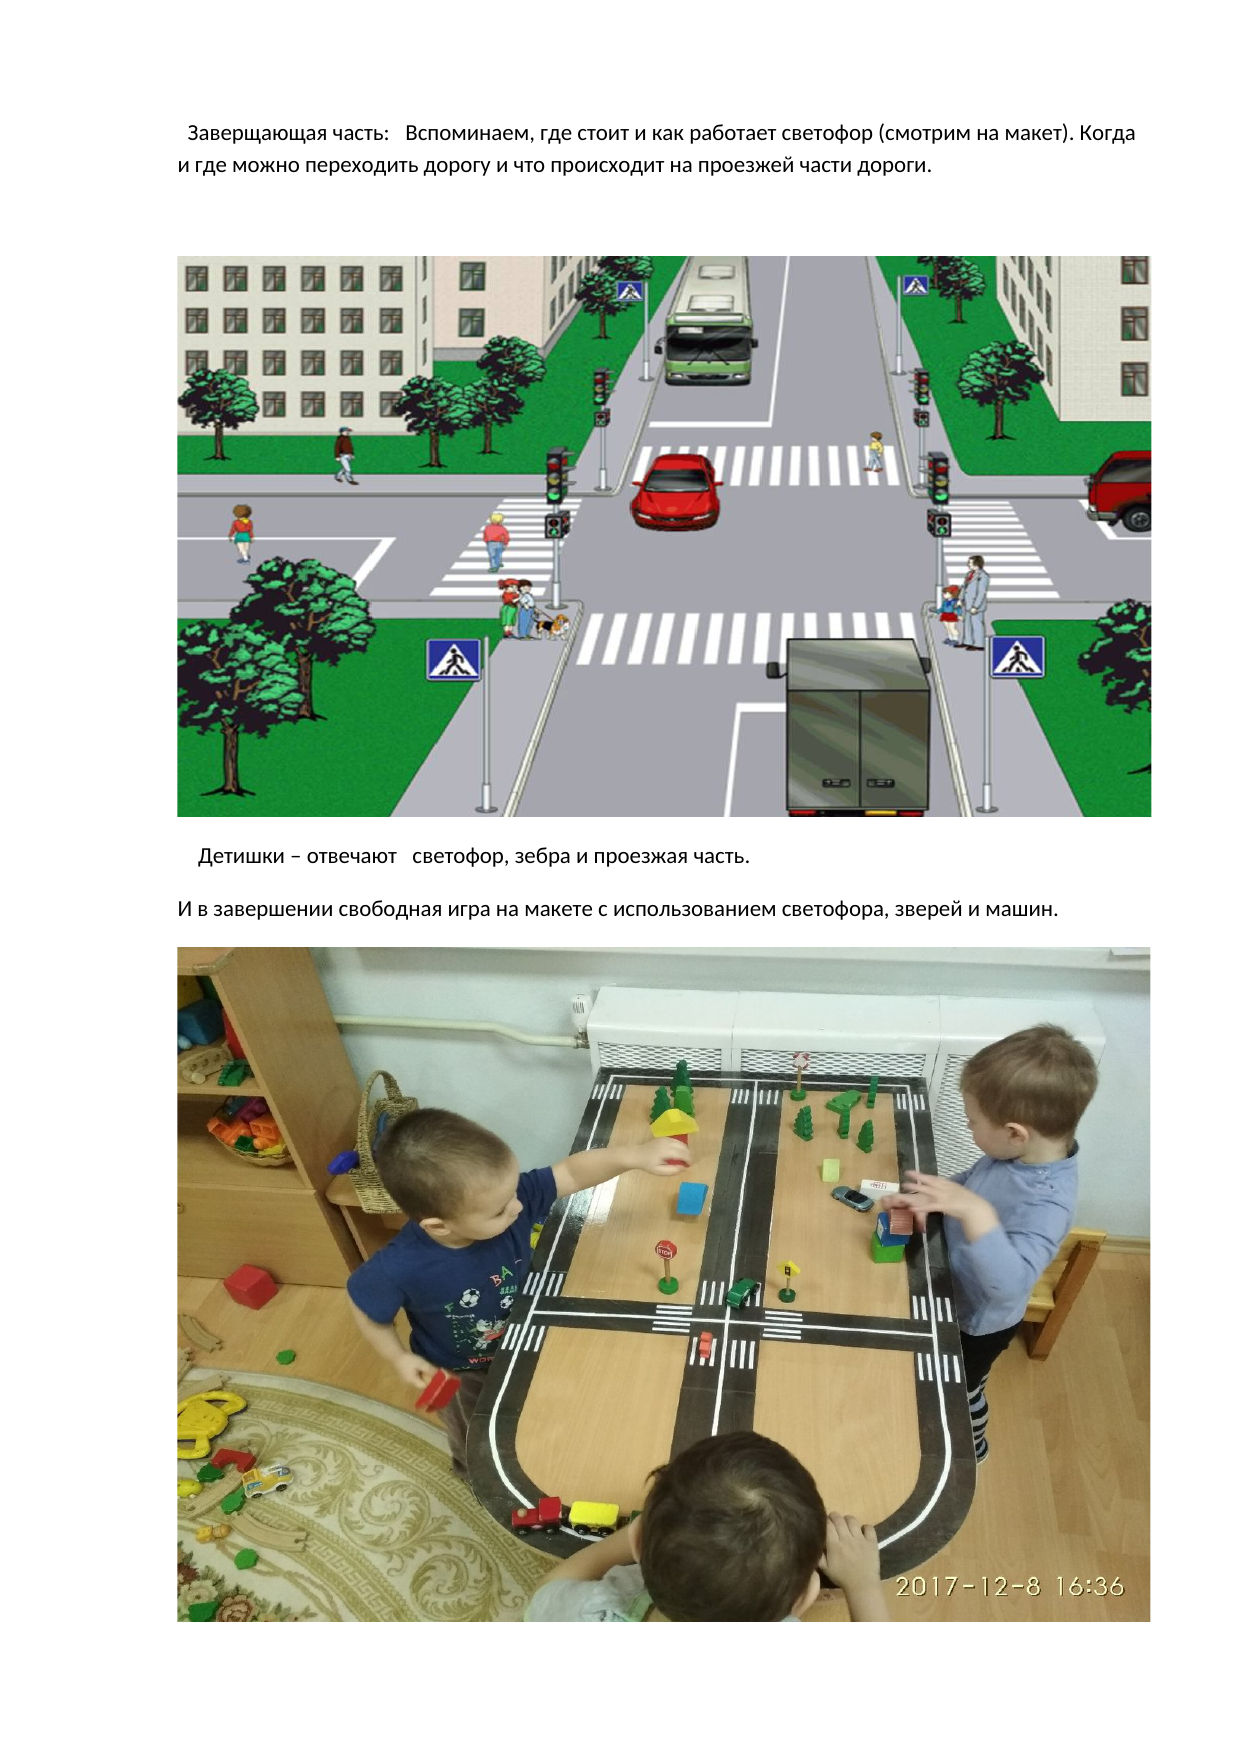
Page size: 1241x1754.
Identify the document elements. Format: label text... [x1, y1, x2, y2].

text Заверщающая часть: Вспоминаем, где стоит и как работает светофор (смотрим на макет). Когда и где можно переходить дорогу и что происходит на проезжей части дороги. [177, 118, 1152, 178]
picture [177, 256, 1152, 817]
picture [177, 947, 1151, 1622]
text Детишки – отвечают светофор, зебра и проезжая часть. [177, 841, 1152, 869]
text И в завершении свободная игра на макете с использованием светофора, зверей и машин. [177, 894, 1152, 922]
